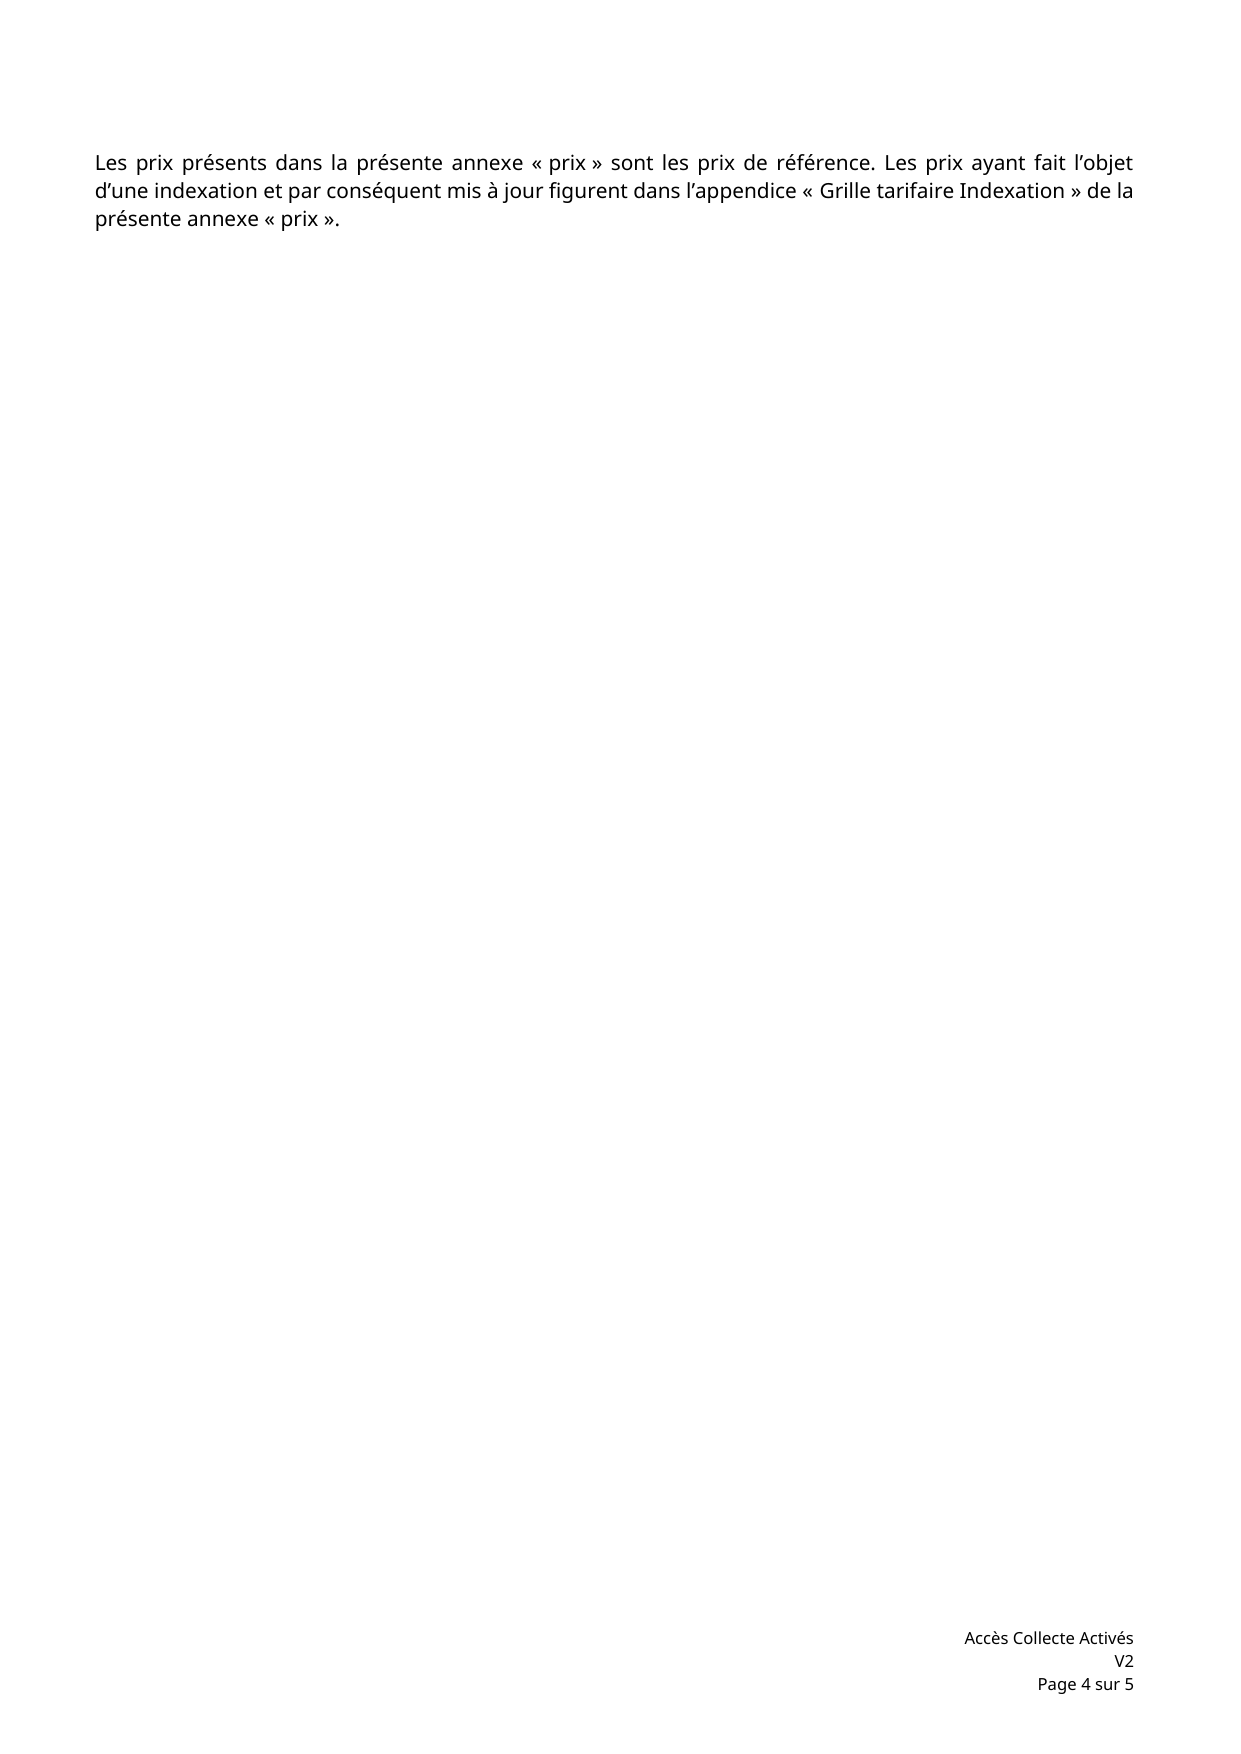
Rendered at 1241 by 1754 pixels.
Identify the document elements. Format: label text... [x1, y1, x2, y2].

text Les prix présents dans la présente annexe « prix » sont les prix de référence. Les prix ayant fait l’objet d’une indexation et par conséquent mis à jour figurent dans l’appendice « Grille tarifaire Indexation » de la présente annexe « prix ». [94, 148, 1134, 233]
